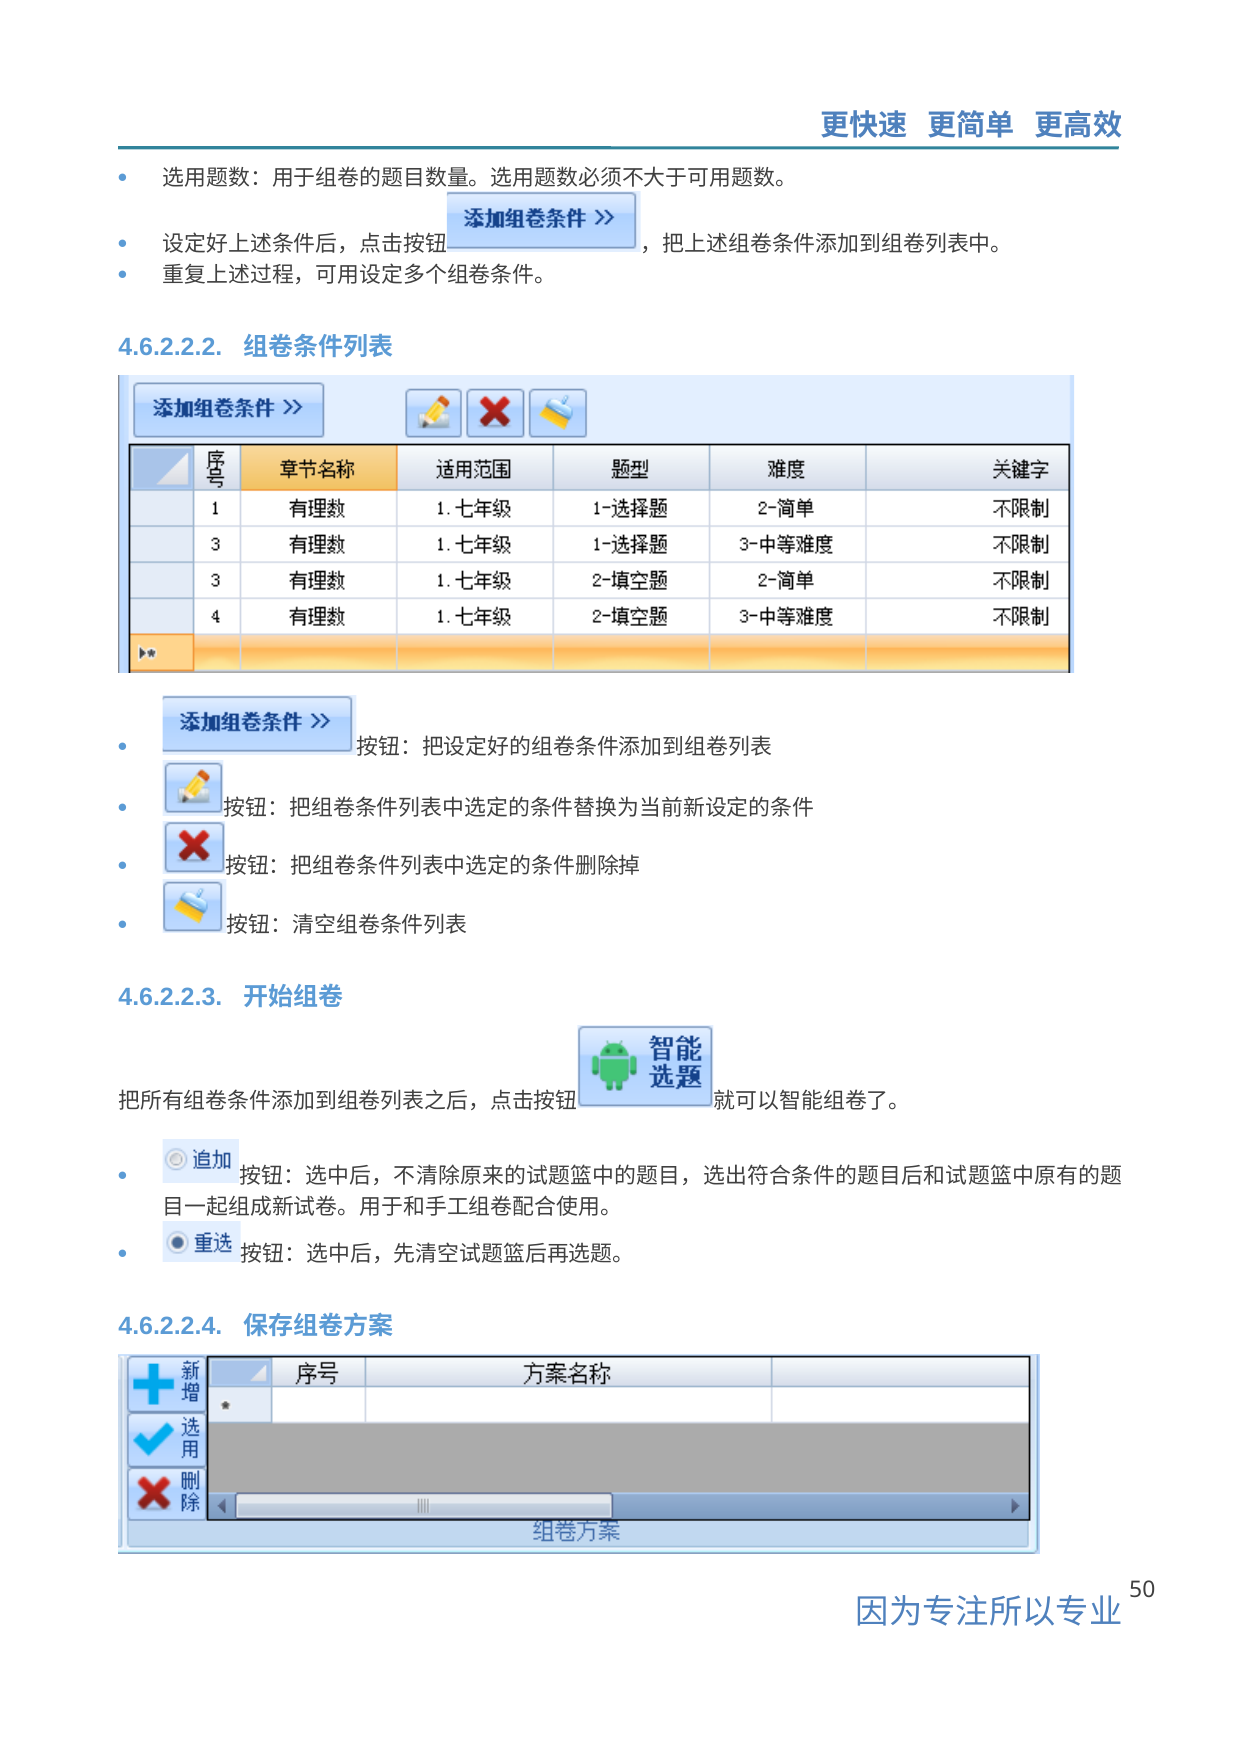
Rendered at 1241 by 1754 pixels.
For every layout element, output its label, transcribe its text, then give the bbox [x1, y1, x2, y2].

list 按钮：把组卷条件列表中选定的条件替换为当前新设定的条件 [119, 761, 1122, 822]
picture [446, 191, 641, 252]
subtitle 保存组卷方案 [118, 1305, 1122, 1342]
list 按钮：选中后，先清空试题篮后再选题。 [119, 1221, 1122, 1268]
list 按钮：选中后，不清除原来的试题篮中的题目，选出符合条件的题目后和试题篮中原有的题目一起组成新试卷。用于和手工组卷配合使用。 [119, 1139, 1122, 1221]
list 选用题数：用于组卷的题目数量。选用题数必须不大于可用题数。 [119, 160, 1122, 192]
picture [118, 1354, 1040, 1554]
picture [118, 375, 1075, 673]
picture [577, 1025, 714, 1108]
list 重复上述过程，可用设定多个组卷条件。 [119, 257, 1122, 289]
list 按钮：把组卷条件列表中选定的条件删除掉 [119, 822, 1122, 879]
text 把所有组卷条件添加到组卷列表之后，点击按钮就可以智能组卷了。 [118, 1025, 1122, 1114]
subtitle 开始组卷 [118, 976, 1122, 1013]
list 按钮：把设定好的组卷条件添加到组卷列表 [119, 695, 1122, 761]
picture [162, 821, 226, 874]
picture [162, 879, 227, 933]
list 按钮：清空组卷条件列表 [119, 879, 1122, 939]
picture [162, 760, 224, 816]
list 设定好上述条件后，点击按钮，把上述组卷条件添加到组卷列表中。 [119, 192, 1122, 257]
picture [162, 1139, 239, 1183]
picture [162, 695, 357, 755]
subtitle 组卷条件列表 [118, 327, 1122, 363]
picture [162, 1221, 241, 1262]
